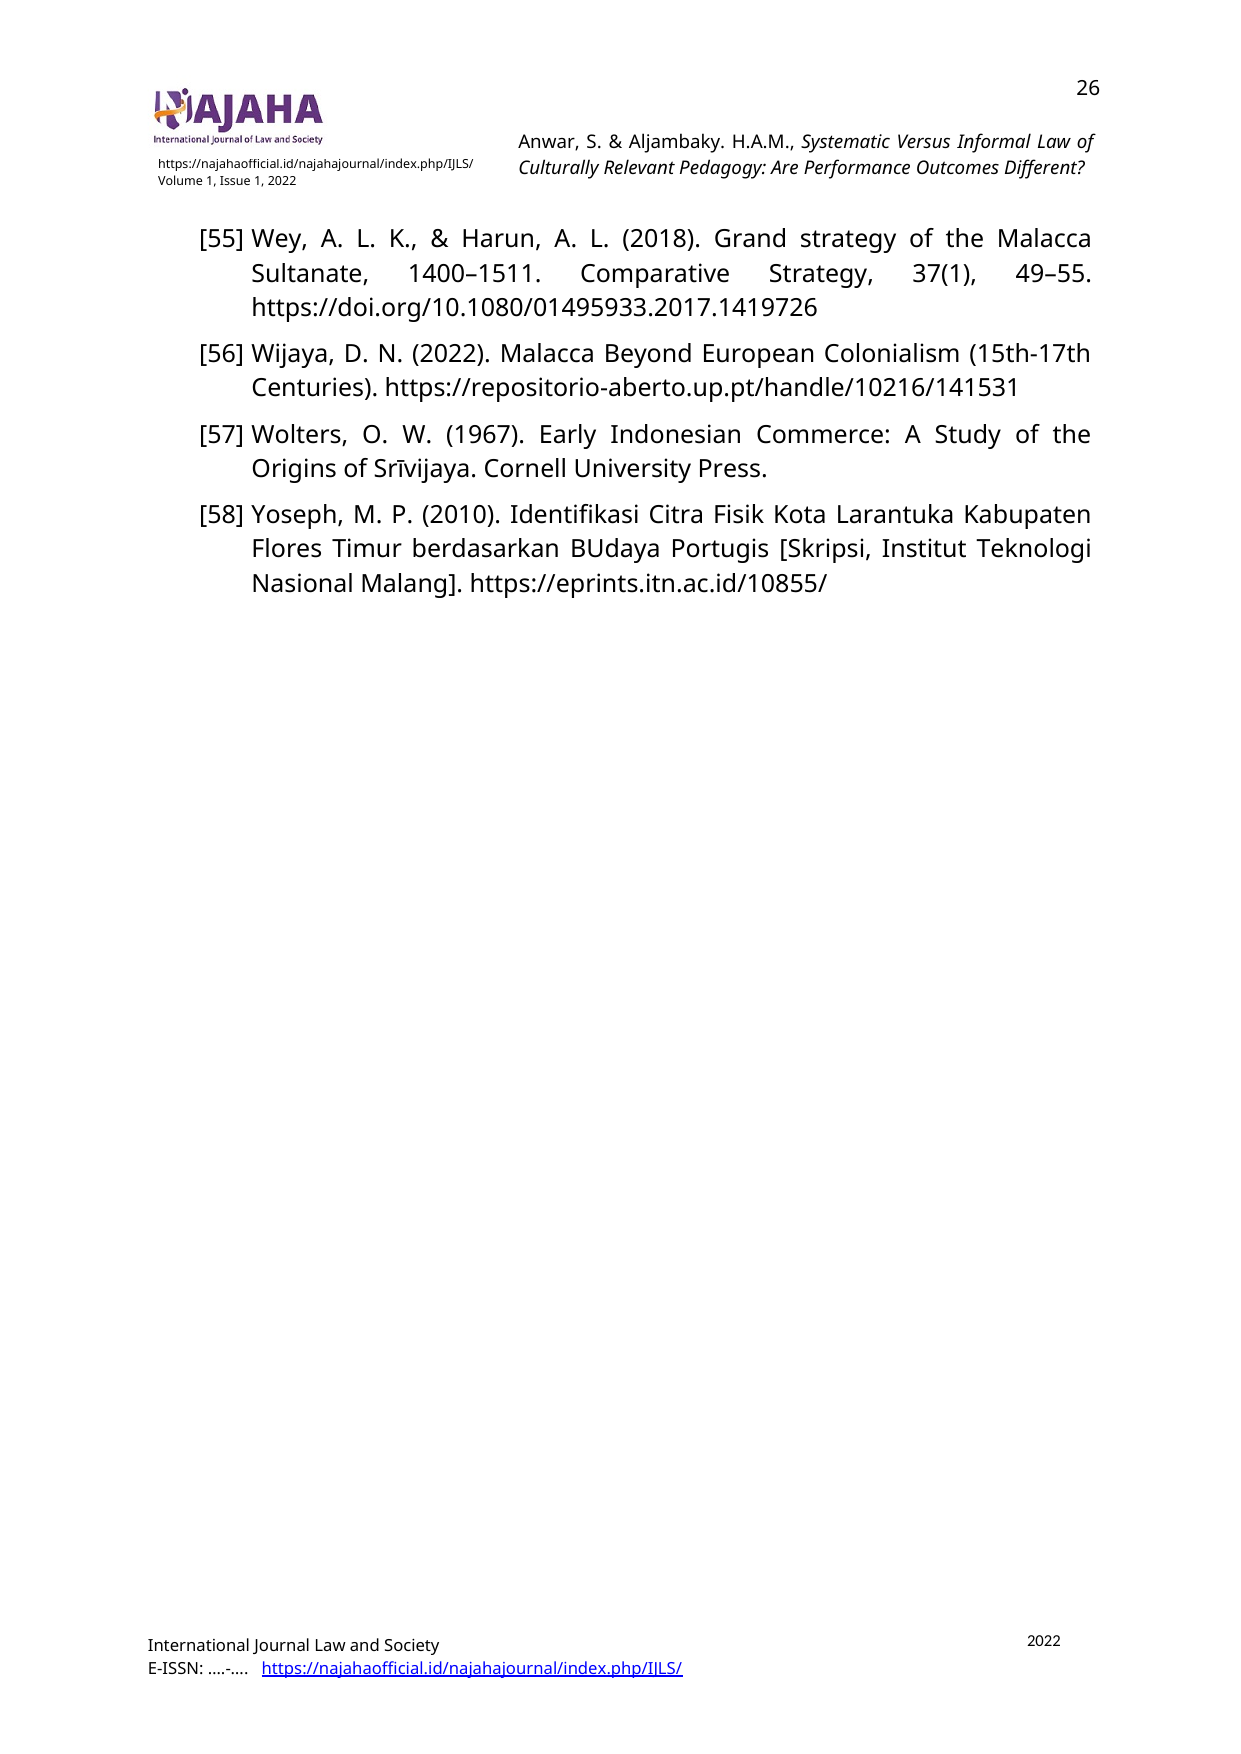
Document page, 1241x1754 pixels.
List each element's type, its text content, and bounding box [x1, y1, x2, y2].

list Wijaya, D. N. (2022). Malacca Beyond European Colonialism (15th-17th Centuries). https://repositorio-aberto.up.pt/handle/10216/141531 [199, 336, 1093, 404]
list Wolters, O. W. (1967). Early Indonesian Commerce: A Study of the Origins of Srīvijaya. Cornell University Press. [199, 416, 1093, 484]
list Yoseph, M. P. (2010). Identifikasi Citra Fisik Kota Larantuka Kabupaten Flores Timur berdasarkan BUdaya Portugis [Skripsi, Institut Teknologi Nasional Malang]. https://eprints.itn.ac.id/10855/ [199, 497, 1093, 599]
picture [147, 75, 328, 159]
list Wey, A. L. K., & Harun, A. L. (2018). Grand strategy of the Malacca Sultanate, 1400–1511. Comparative Strategy, 37(1), 49–55. https://doi.org/10.1080/01495933.2017.1419726 [199, 221, 1093, 323]
